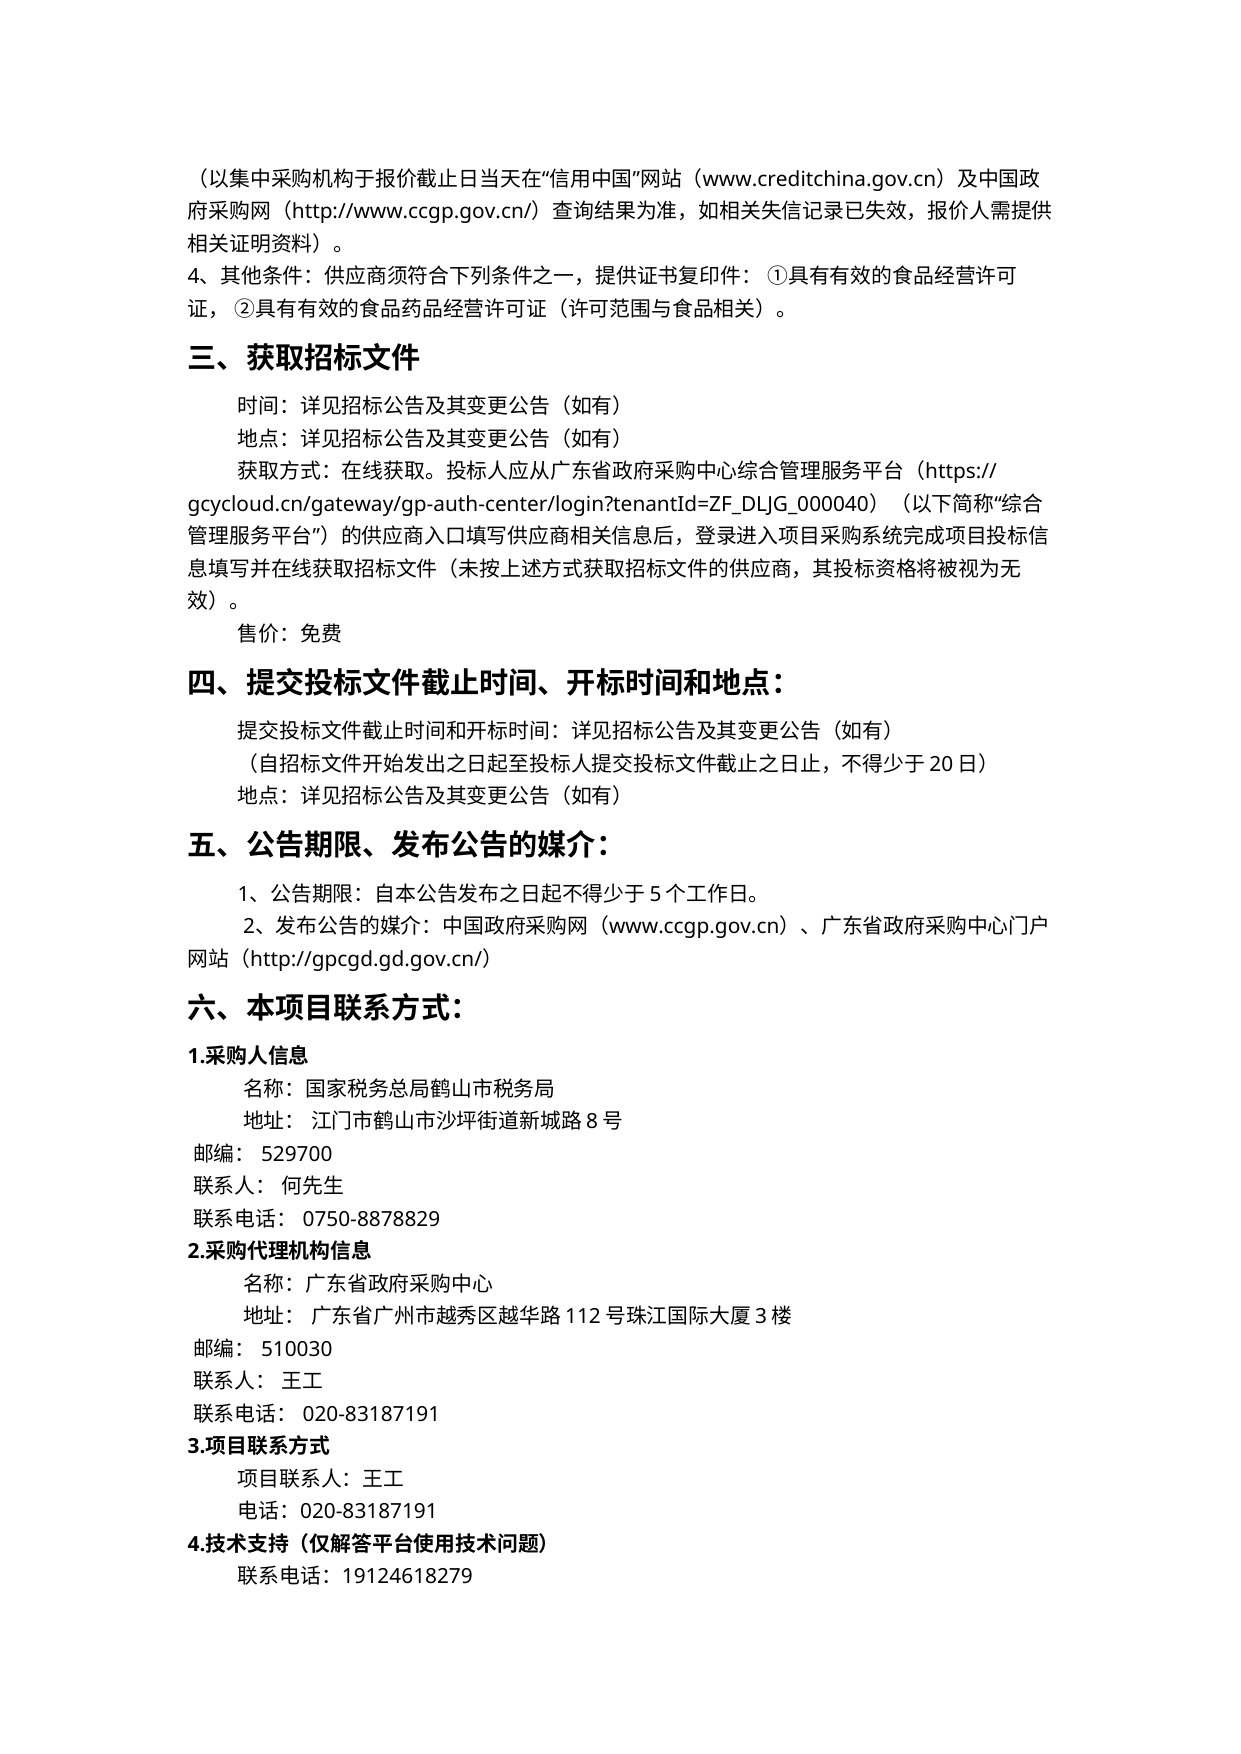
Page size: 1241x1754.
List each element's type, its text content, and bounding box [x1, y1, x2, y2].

text 联系电话： 0750-8878829 [187, 1202, 1053, 1234]
text 2.采购代理机构信息 [187, 1234, 1053, 1267]
text 邮编： 510030 [187, 1332, 1053, 1364]
text 联系电话：19124618279 [187, 1559, 1053, 1592]
text 地址： 江门市鹤山市沙坪街道新城路8号 [187, 1104, 1053, 1137]
text 时间：详见招标公告及其变更公告（如有） [187, 389, 1053, 422]
text 2、发布公告的媒介：中国政府采购网（www.ccgp.gov.cn）、广东省政府采购中心门户网站（http://gpcgd.gd.gov.cn/） [187, 909, 1053, 974]
text 三、获取招标文件 [187, 324, 1053, 389]
text 联系电话： 020-83187191 [187, 1397, 1053, 1429]
text 提交投标文件截止时间和开标时间：详见招标公告及其变更公告（如有） [187, 714, 1053, 747]
text 电话：020-83187191 [187, 1494, 1053, 1527]
text 地址： 广东省广州市越秀区越华路112号珠江国际大厦3楼 [187, 1299, 1053, 1332]
text 联系人： 王工 [187, 1364, 1053, 1397]
text 1.采购人信息 [187, 1039, 1053, 1072]
text 项目联系人：王工 [187, 1462, 1053, 1494]
text 1、公告期限：自本公告发布之日起不得少于5个工作日。 [187, 877, 1053, 909]
text 售价：免费 [187, 617, 1053, 649]
text 名称：国家税务总局鹤山市税务局 [187, 1072, 1053, 1104]
text 名称：广东省政府采购中心 [187, 1267, 1053, 1299]
text 地点：详见招标公告及其变更公告（如有） [187, 422, 1053, 454]
text 地点：详见招标公告及其变更公告（如有） [187, 779, 1053, 812]
text （自招标文件开始发出之日起至投标人提交投标文件截止之日止，不得少于20日） [187, 747, 1053, 779]
text 联系人： 何先生 [187, 1169, 1053, 1202]
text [187, 162, 1053, 259]
text 五、公告期限、发布公告的媒介： [187, 812, 1053, 877]
text 3.项目联系方式 [187, 1429, 1053, 1462]
text 六、本项目联系方式： [187, 974, 1053, 1039]
text 4、其他条件：供应商须符合下列条件之一，提供证书复印件： ①具有有效的食品经营许可证， ②具有有效的食品药品经营许可证（许可范围与食品相关）。 [187, 259, 1053, 324]
text 四、提交投标文件截止时间、开标时间和地点： [187, 649, 1053, 714]
text 邮编： 529700 [187, 1137, 1053, 1169]
text 4.技术支持（仅解答平台使用技术问题） [187, 1527, 1053, 1559]
text 获取方式：在线获取。投标人应从广东省政府采购中心综合管理服务平台（https://gcycloud.cn/gateway/gp-auth-center/login?tenantId=ZF_DLJG_000040）（以下简称“综合管理服务平台”）的供应商入口填写供应商相关信息后，登录进入项目采购系统完成项目投标信息填写并在线获取招标文件（未按上述方式获取招标文件的供应商，其投标资格将被视为无效）。 [187, 454, 1053, 617]
